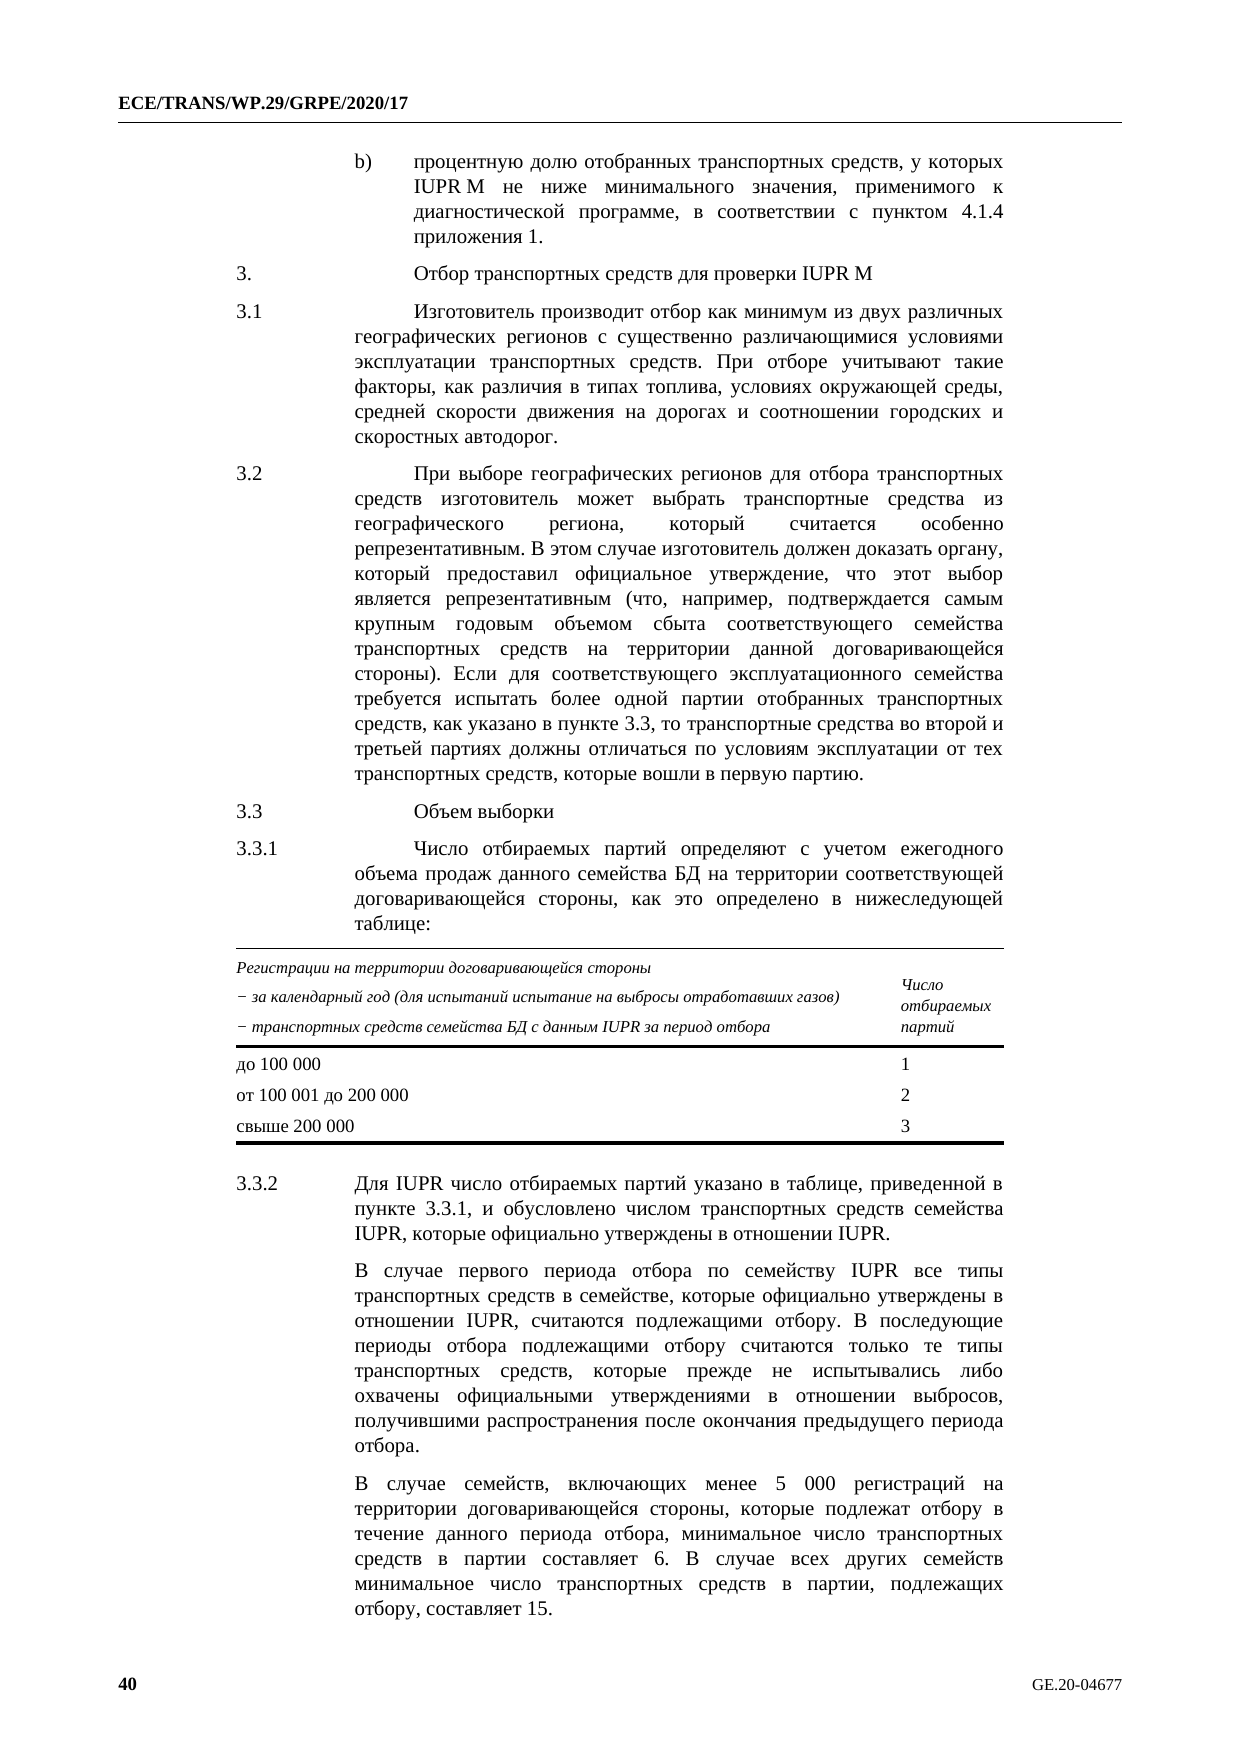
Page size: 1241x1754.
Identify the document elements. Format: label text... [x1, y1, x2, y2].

text В случае первого периода отбора по семейству IUPR все типы транспортных средств в семействе, которые официально утверждены в отношении IUPR, считаются подлежащими отбору. В последующие периоды отбора подлежащими отбору считаются только те типы транспортных средств, которые прежде не испытывались либо охвачены официальными утверждениями в отношении выбросов, получившими распространения после окончания предыдущего периода отбора. [354, 1257, 1004, 1457]
text 3. Отбор транспортных средств для проверки IUPR M [236, 260, 1004, 285]
text В случае семейств, включающих менее 5 000 регистраций на территории договаривающейся стороны, которые подлежат отбору в течение данного периода отбора, минимальное число транспортных средств в партии составляет 6. В случае всех других семейств минимальное число транспортных средств в партии, подлежащих отбору, составляет 15. [354, 1469, 1004, 1619]
text 3.3.1 Число отбираемых партий определяют с учетом ежегодного объема продаж данного семейства БД на территории соответствующей договаривающейся стороны, как это определено в нижеследующей таблице: [236, 835, 1004, 935]
table_cell свыше 200 000 [236, 1110, 901, 1141]
table_header Число отбираемых партий [901, 949, 1004, 1044]
text 3.2 При выборе географических регионов для отбора транспортных средств изготовитель может выбрать транспортные средства из географического региона, который считается особенно репрезентативным. В этом случае изготовитель должен доказать органу, который предоставил официальное утверждение, что этот выбор является репрезентативным (что, например, подтверждается самым крупным годовым объемом сбыта соответствующего семейства транспортных средств на территории данной договаривающейся стороны). Если для соответствующего эксплуатационного семейства требуется испытать более одной партии отобранных транспортных средств, как указано в пункте 3.3, то транспортные средства во второй и третьей партиях должны отличаться по условиям эксплуатации от тех транспортных средств, которые вошли в первую партию. [236, 460, 1004, 785]
text 3.3 Объем выборки [236, 798, 1004, 823]
table_cell от 100 001 до 200 000 [236, 1079, 901, 1110]
table_cell 3 [901, 1110, 1004, 1141]
text b) процентную долю отобранных транспортных средств, у которых IUPR M не ниже минимального значения, применимого к диагностической программе, в соответствии с пунктом 4.1.4 приложения 1. [354, 148, 1004, 248]
table_cell до 100 000 [236, 1048, 901, 1079]
table_cell 2 [901, 1079, 1004, 1110]
table_cell 1 [901, 1048, 1004, 1079]
text 3.1 Изготовитель производит отбор как минимум из двух различных географических регионов с существенно различающимися условиями эксплуатации транспортных средств. При отборе учитывают такие факторы, как различия в типах топлива, условиях окружающей среды, средней скорости движения на дорогах и соотношении городских и скоростных автодорог. [236, 298, 1004, 448]
table_header Регистрации на территории договаривающейся стороны − за календарный год (для испытаний испытание на выбросы отработавших газов) − транспортных средств семейства БД с данным IUPR за период отбора [236, 949, 901, 1044]
text 3.3.2 Для IUPR число отбираемых партий указано в таблице, приведенной в пункте 3.3.1, и обусловлено числом транспортных средств семейства IUPR, которые официально утверждены в отношении IUPR. [236, 1169, 1004, 1244]
